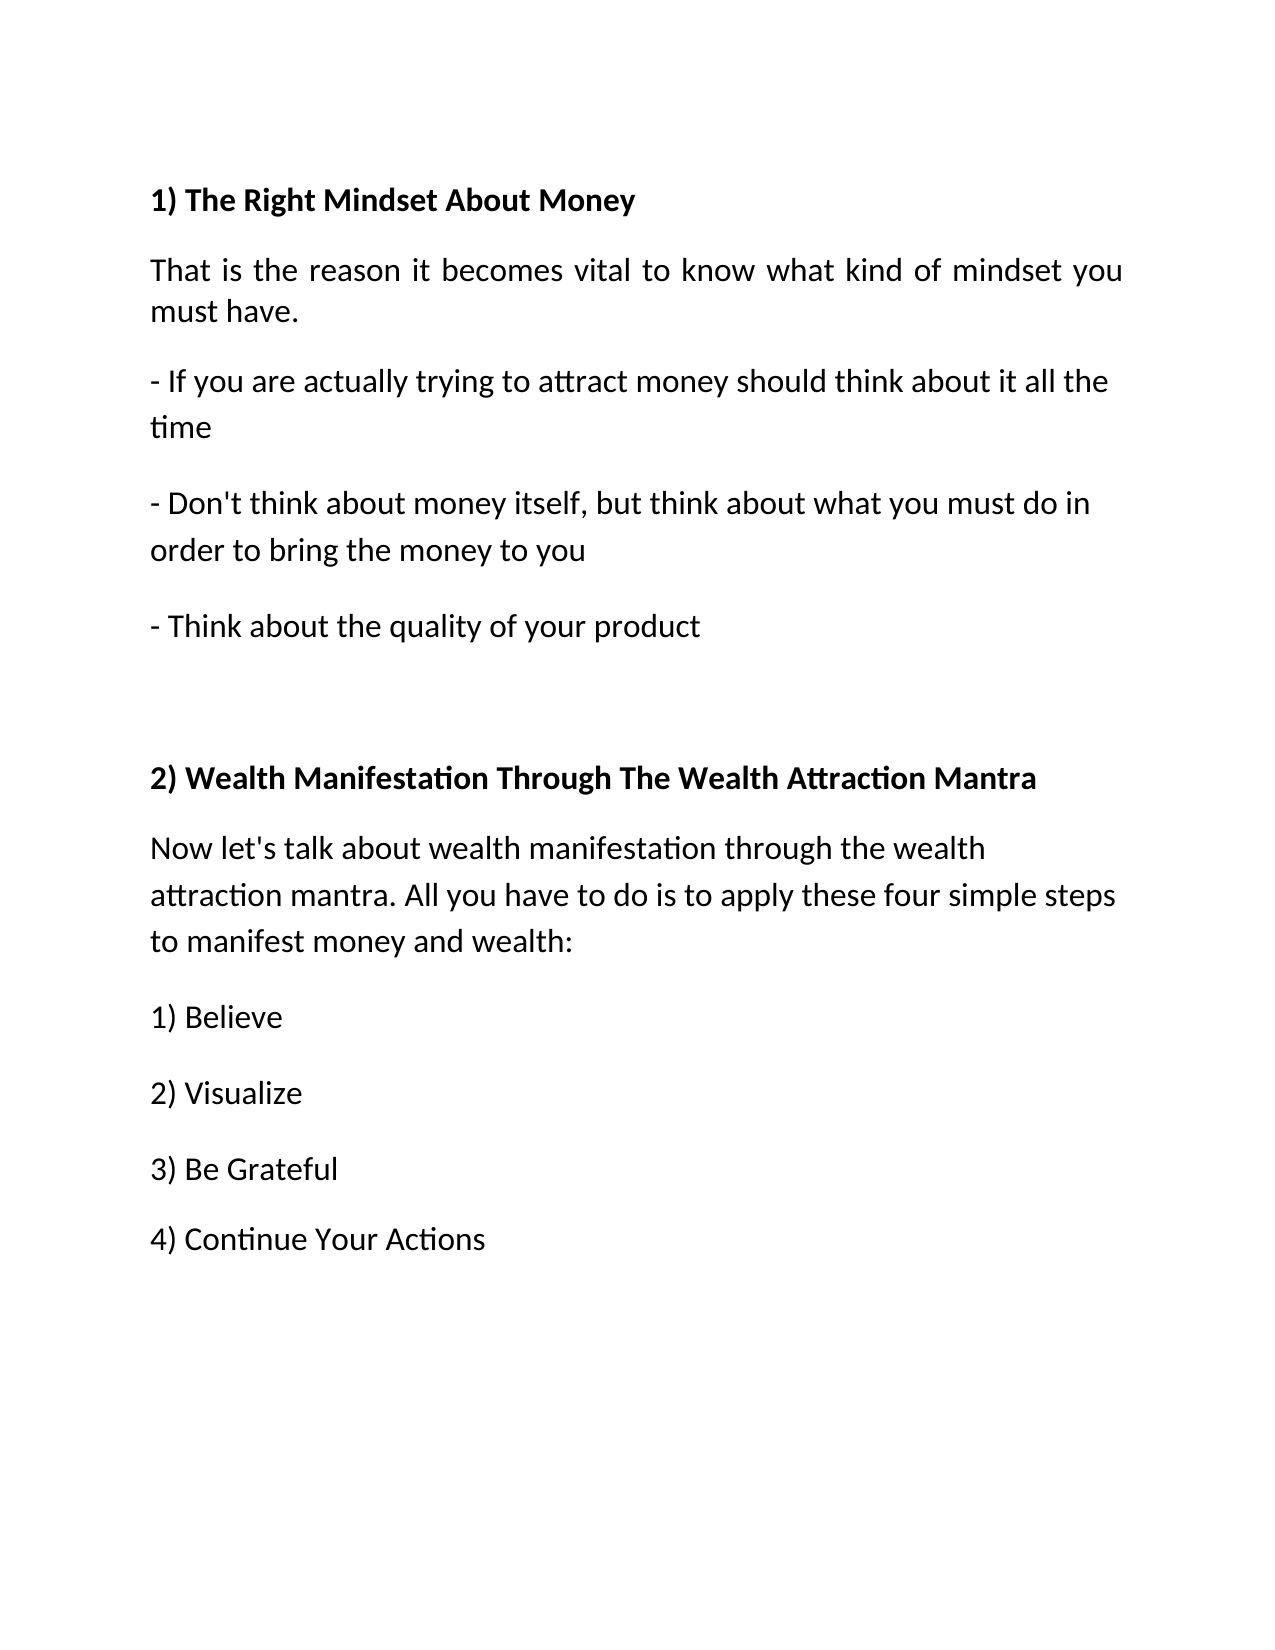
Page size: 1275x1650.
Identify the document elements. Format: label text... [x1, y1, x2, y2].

text 1) The Right Mindset About Money [150, 179, 1125, 220]
text 2) Visualize [150, 1072, 1125, 1113]
text Now let's talk about wealth manifestation through the wealth attraction mantra. All you have to do is to apply these four simple steps to manifest money and wealth: [150, 827, 1125, 961]
text - Think about the quality of your product [150, 605, 1125, 646]
text - If you are actually trying to attract money should think about it all the time [150, 360, 1125, 447]
text - Don't think about money itself, but think about what you must do in order to bring the money to you [150, 482, 1125, 570]
text That is the reason it becomes vital to know what kind of mindset you must have. [150, 249, 1125, 331]
text 1) Believe [150, 996, 1125, 1037]
text 2) Wealth Manifestation Through The Wealth Attraction Mantra [150, 757, 1125, 798]
text 4) Continue Your Actions [150, 1218, 1125, 1259]
text 3) Be Grateful [150, 1148, 1125, 1189]
